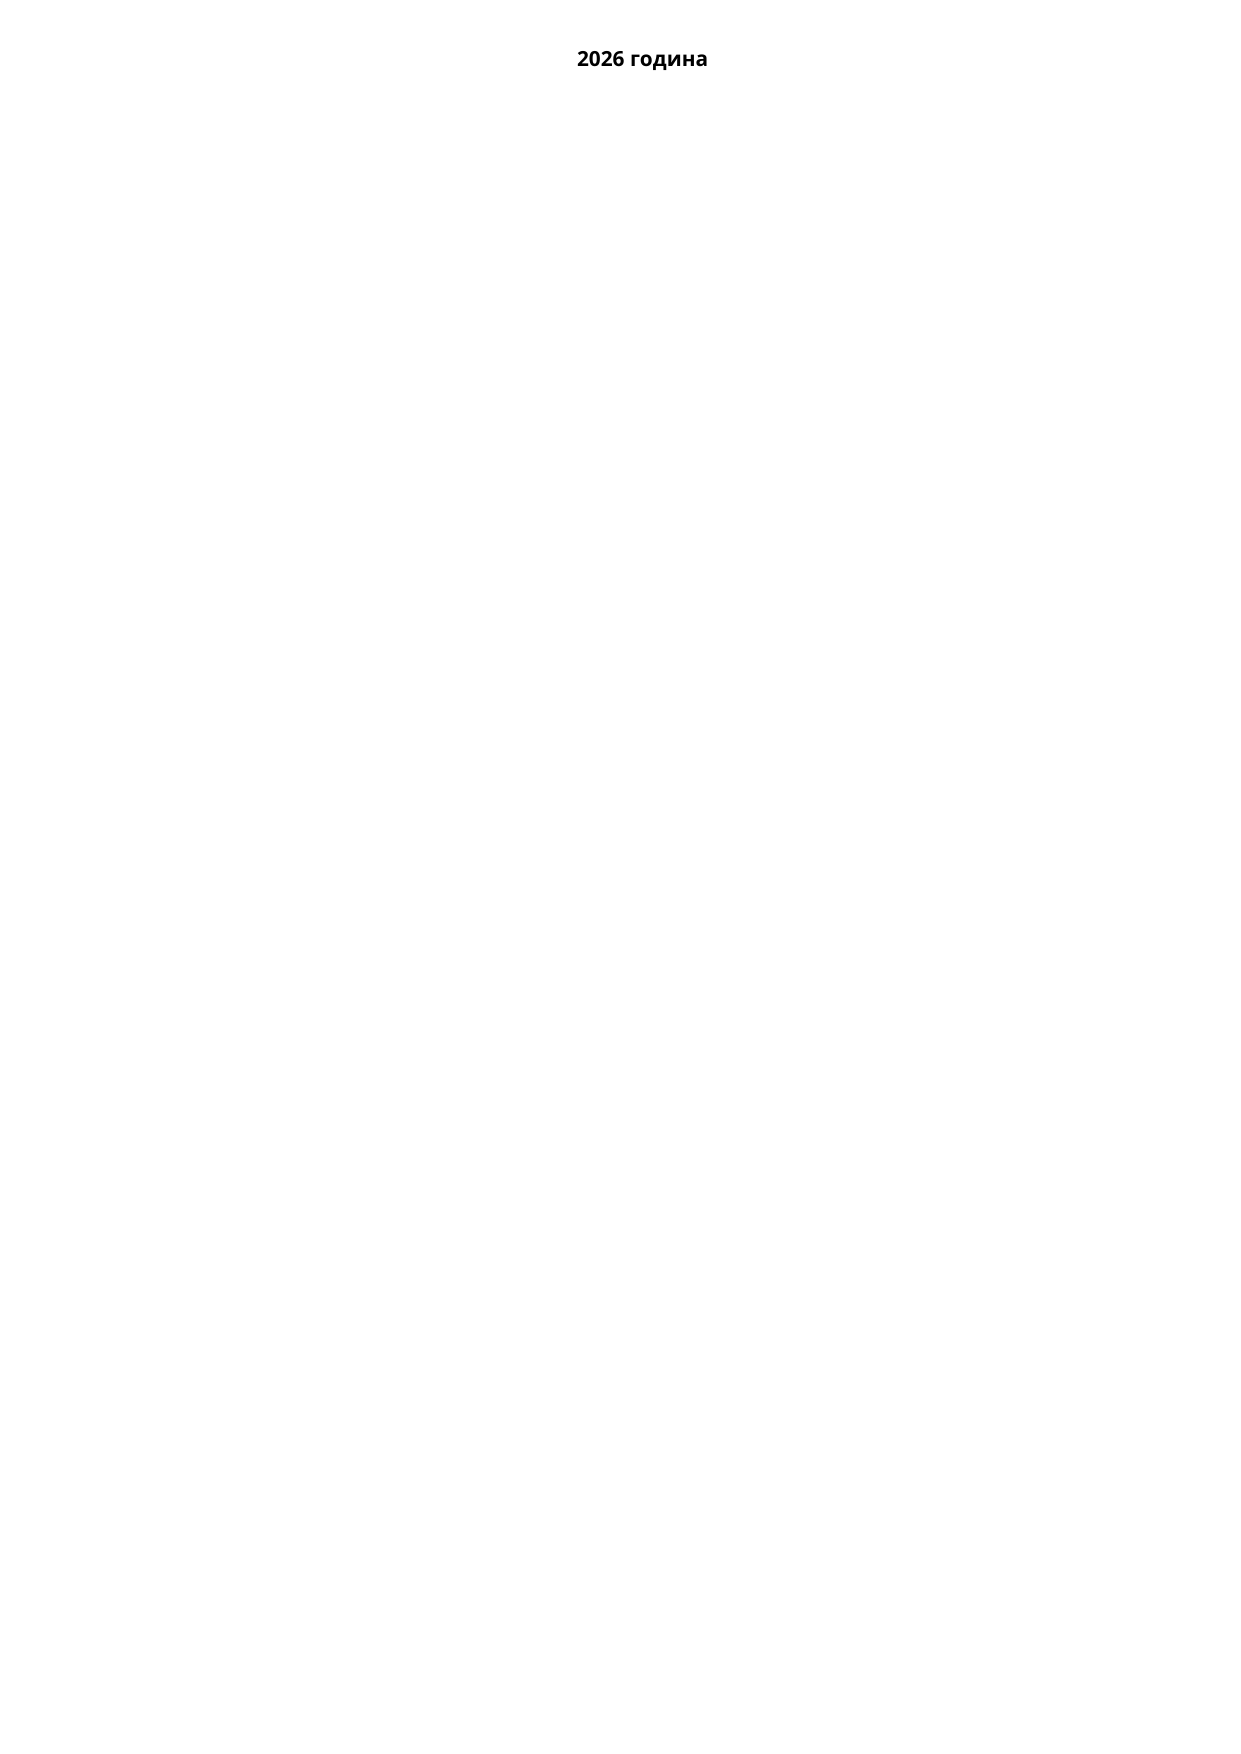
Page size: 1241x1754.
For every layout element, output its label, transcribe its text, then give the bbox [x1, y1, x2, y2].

text 2026 година [103, 44, 1181, 73]
